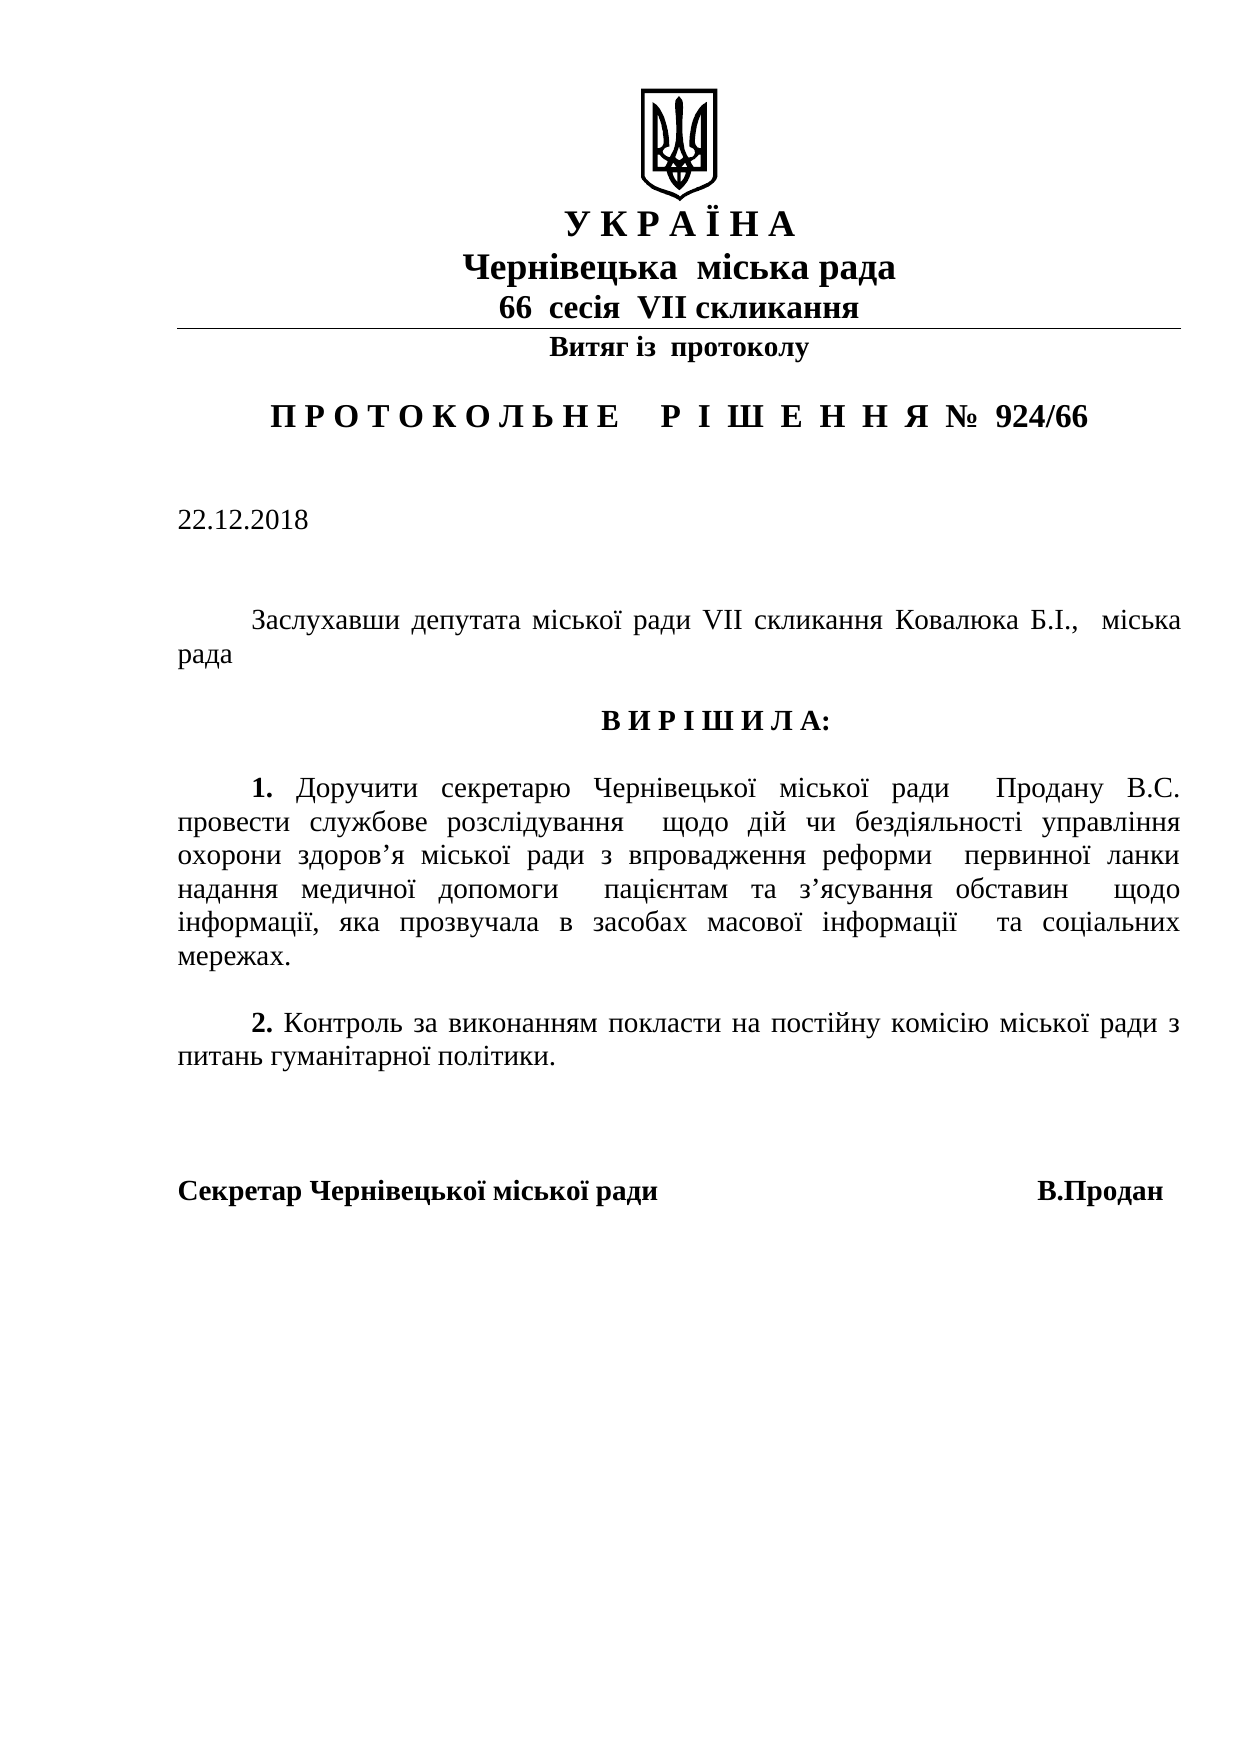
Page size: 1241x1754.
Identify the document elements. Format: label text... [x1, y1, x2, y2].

text 66 сесія VIІ скликання [177, 287, 1181, 328]
text В И Р І Ш И Л А: [177, 703, 1181, 737]
text 1. Доручити секретарю Чернівецької міської ради Продану В.С. провести службове розслідування щодо дій чи бездіяльності управління охорони здоров’я міської ради з впровадження реформи первинної ланки надання медичної допомоги пацієнтам та з’ясування обставин щодо інформації, яка прозвучала в засобах масової інформації та соціальних мережах. [177, 770, 1181, 971]
text 2. Контроль за виконанням покласти на постійну комісію міської ради з питань гуманітарної політики. [177, 1005, 1181, 1072]
text Заслухавши депутата міської ради VІІ скликання Ковалюка Б.І., міська рада [177, 602, 1181, 669]
text Чернівецька міська рада [177, 244, 1181, 287]
text 22.12.2018 [177, 502, 1181, 535]
subtitle П Р О Т О К О Л Ь Н Е Р І Ш Е Н Н Я № 924/66 [177, 396, 1181, 435]
text Секретар Чернівецької міської ради В.Продан [177, 1173, 1181, 1206]
subtitle Витяг із протоколу [177, 329, 1181, 363]
text У К Р А Ї Н А [177, 201, 1181, 244]
